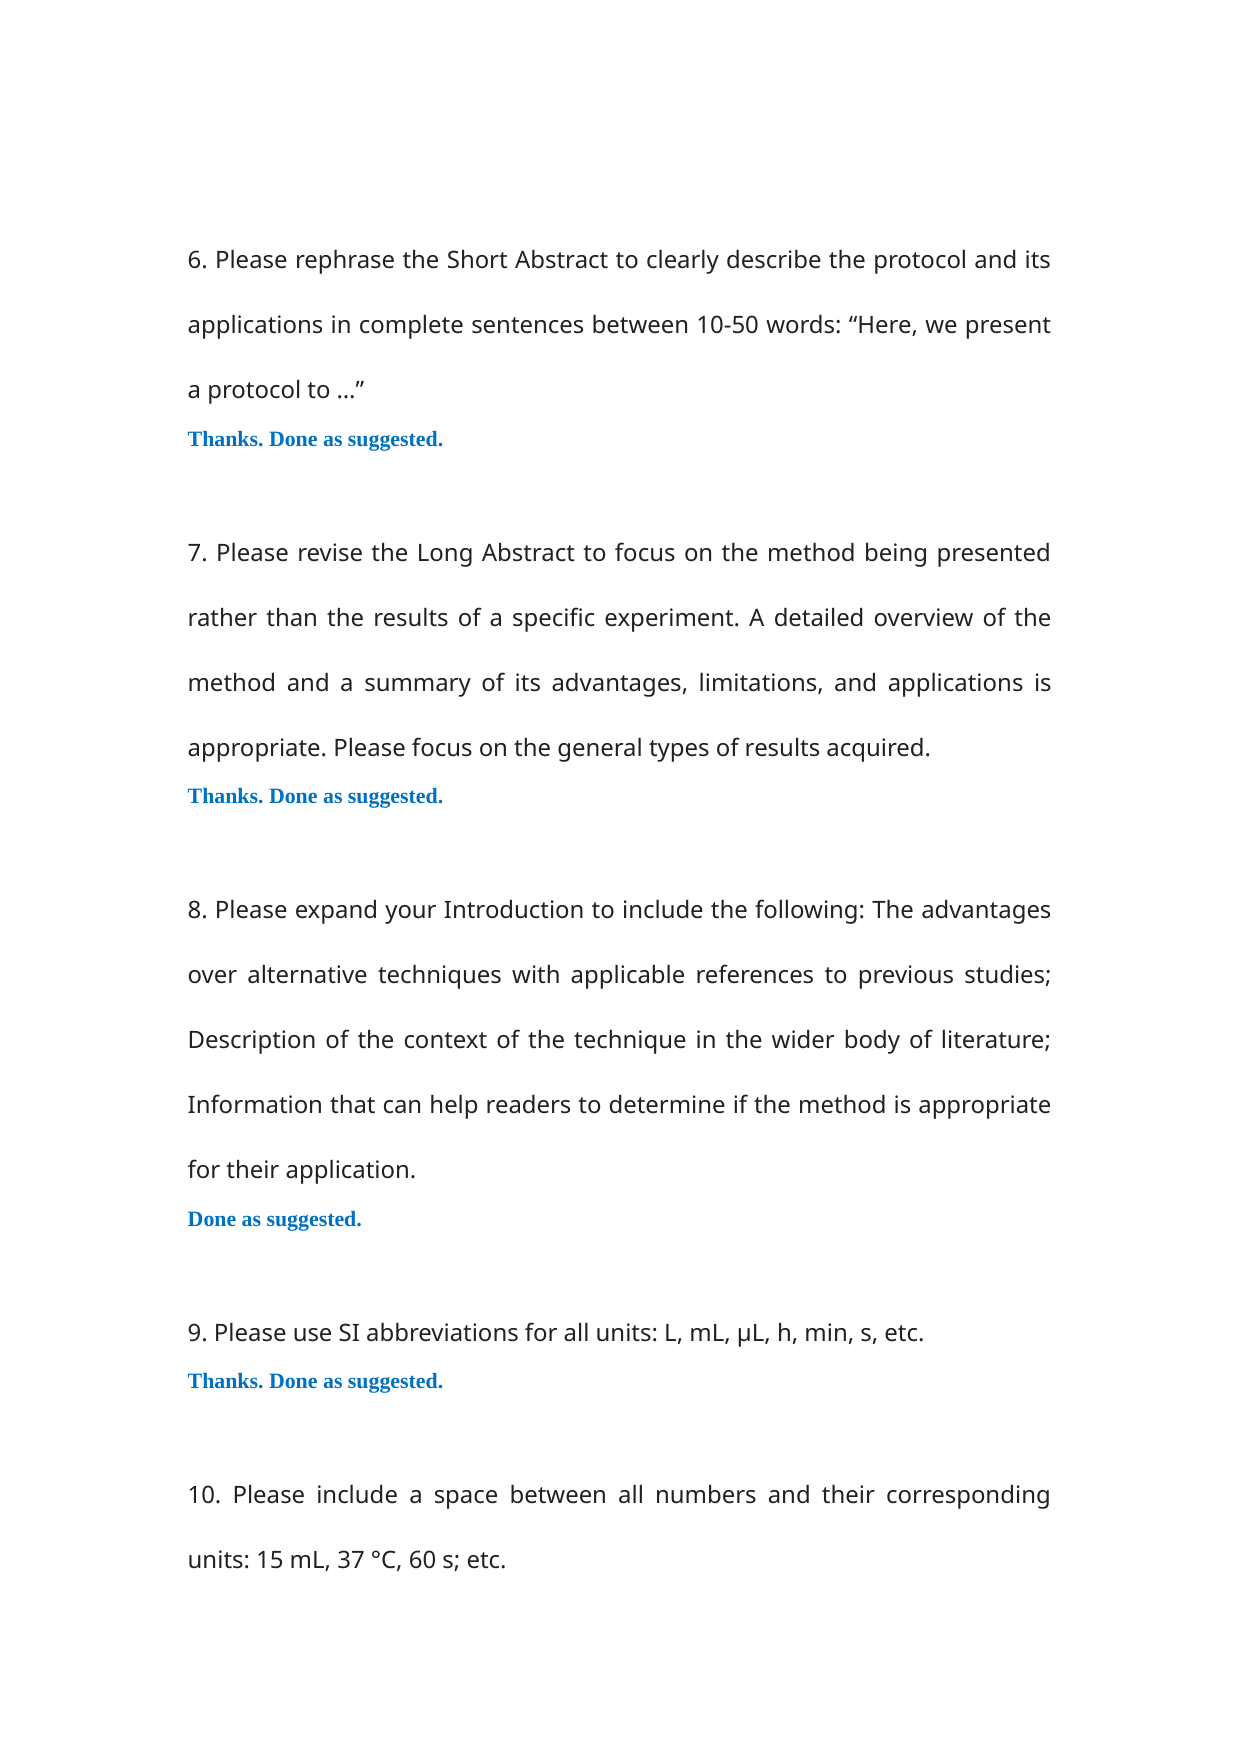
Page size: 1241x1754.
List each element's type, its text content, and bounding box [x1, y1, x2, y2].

text Thanks. Done as suggested. [187, 779, 1053, 812]
text Done as suggested. [187, 1202, 1053, 1234]
text 6. Please rephrase the Short Abstract to clearly describe the protocol and its applications in complete sentences between 10-50 words: “Here, we present a protocol to …” [187, 162, 1053, 422]
text 10. Please include a space between all numbers and their corresponding units: 15 mL, 37 °C, 60 s; etc. [187, 1397, 1053, 1592]
text 8. Please expand your Introduction to include the following: The advantages over alternative techniques with applicable references to previous studies; Description of the context of the technique in the wider body of literature; Information that can help readers to determine if the method is appropriate for their application. [187, 812, 1053, 1202]
text 9. Please use SI abbreviations for all units: L, mL, µL, h, min, s, etc. [187, 1234, 1053, 1364]
text 7. Please revise the Long Abstract to focus on the method being presented rather than the results of a specific experiment. A detailed overview of the method and a summary of its advantages, limitations, and applications is appropriate. Please focus on the general types of results acquired. [187, 454, 1053, 779]
text Thanks. Done as suggested. [187, 1364, 1053, 1397]
text Thanks. Done as suggested. [187, 422, 1053, 454]
